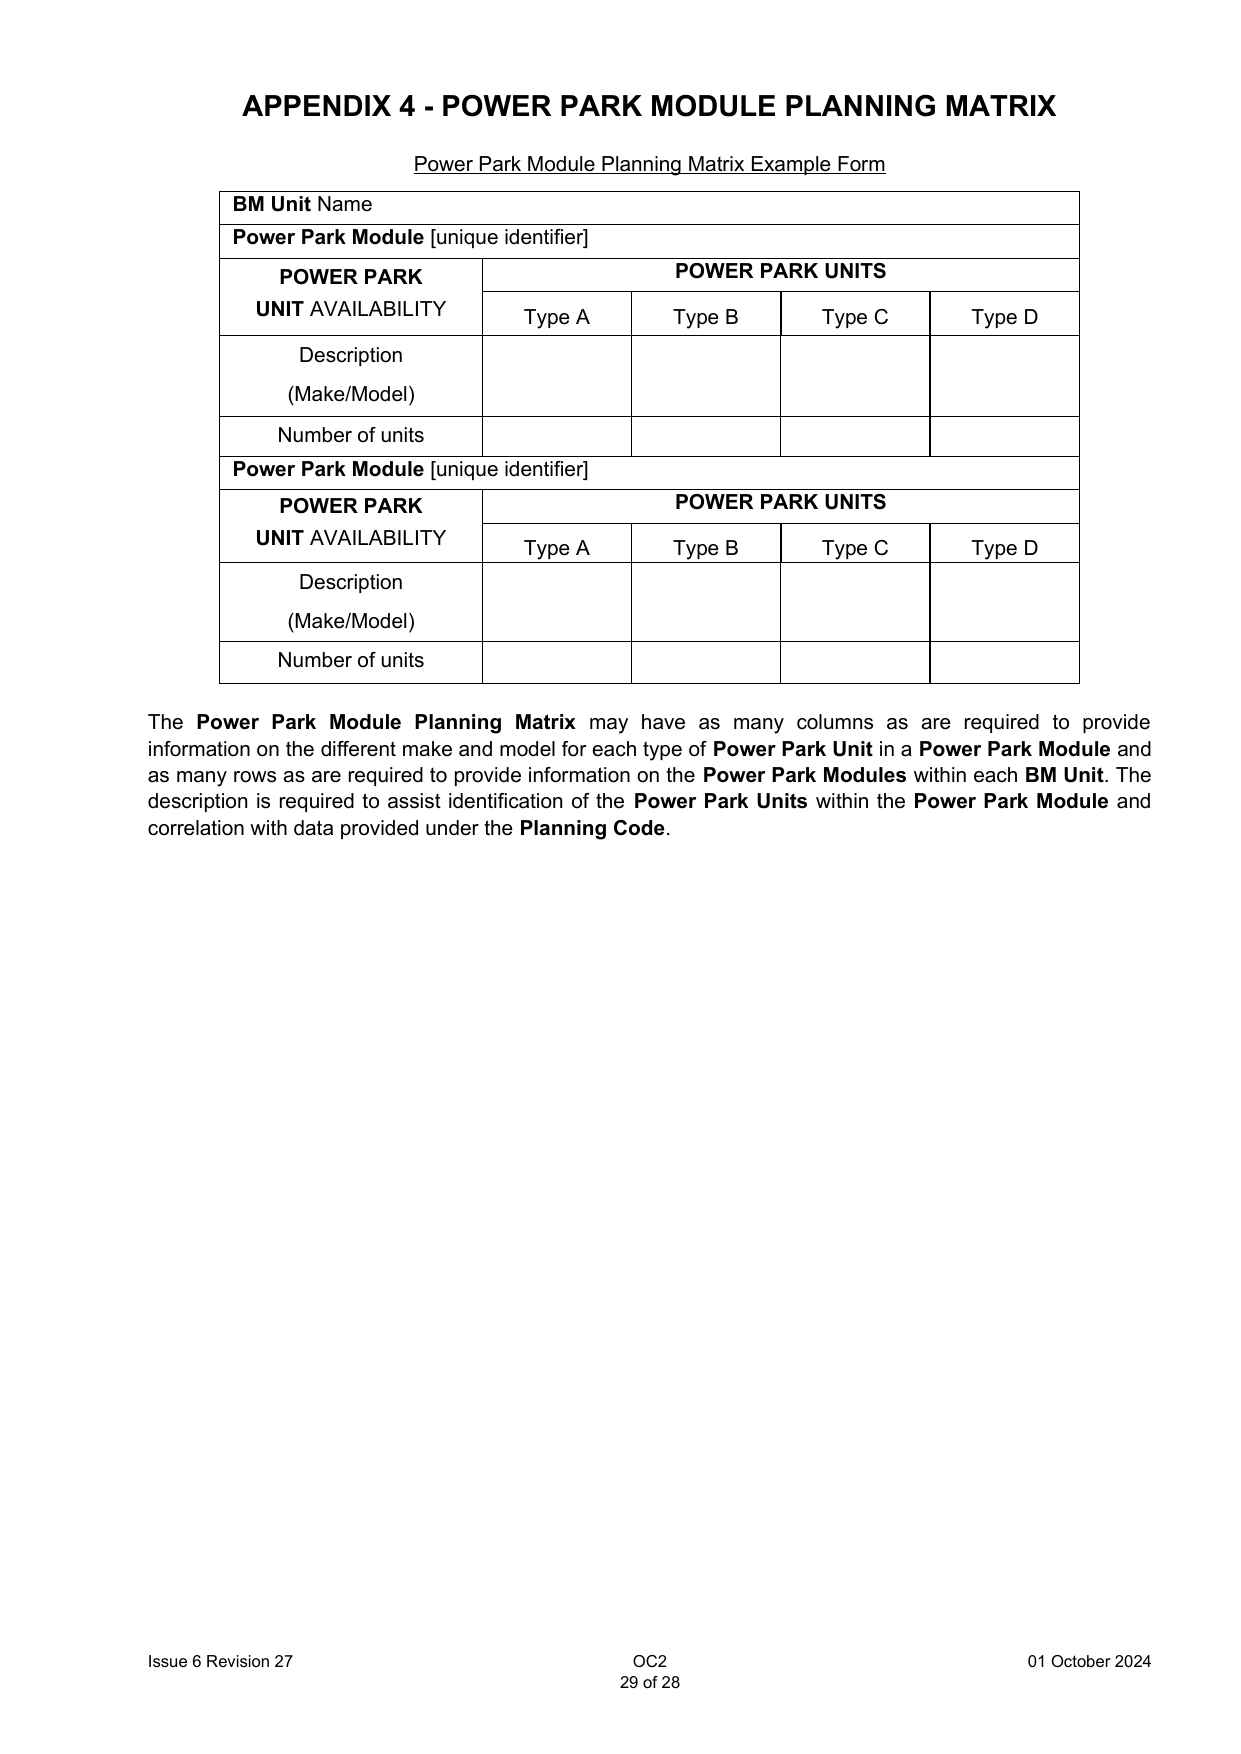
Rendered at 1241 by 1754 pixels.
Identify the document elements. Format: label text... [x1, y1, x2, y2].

table_cell [931, 336, 1079, 416]
table_cell POWER PARK UNIT AVAILABILITY [220, 259, 482, 335]
table_cell [483, 336, 631, 416]
table_cell Type B [632, 292, 780, 335]
table_cell [931, 642, 1079, 683]
table_cell [632, 642, 780, 683]
table_cell Type C [782, 524, 929, 562]
table_cell Type C [782, 292, 929, 335]
table_cell POWER PARK UNIT AVAILABILITY [220, 490, 482, 562]
table_cell [781, 417, 929, 456]
table_cell Type B [632, 524, 780, 562]
table_cell [632, 417, 780, 456]
text The Power Park Module Planning Matrix may have as many columns as are required to provide information on the different make and model for each type of Power Park Unit in a Power Park Module and as many rows as are required to provide information on the Power Park Modules within each BM Unit. The description is required to assist identification of the Power Park Units within the Power Park Module and correlation with data provided under the Planning Code. [148, 710, 1152, 839]
table_cell Power Park Module [unique identifier] [220, 225, 1079, 258]
table_cell [781, 563, 929, 641]
table_cell [483, 417, 631, 456]
table_cell [781, 336, 929, 416]
table_cell Description (Make/Model) [220, 336, 482, 416]
table_cell Type A [483, 292, 631, 335]
text Power Park Module Planning Matrix Example Form [148, 152, 1152, 176]
table_cell POWER PARK UNITS [483, 490, 1079, 522]
table_cell [931, 563, 1079, 641]
table_cell [781, 642, 929, 683]
table_cell Number of units [220, 417, 482, 456]
table_cell [931, 417, 1079, 456]
table_cell Type A [483, 524, 631, 562]
table_cell Number of units [220, 642, 482, 683]
table_cell [483, 642, 631, 683]
table_cell Type D [931, 292, 1079, 335]
table_cell POWER PARK UNITS [483, 259, 1079, 291]
table_cell [632, 563, 780, 641]
table_header BM Unit Name [220, 192, 1079, 224]
table_cell [632, 336, 780, 416]
table_cell Type D [931, 524, 1079, 562]
table_cell Description (Make/Model) [220, 563, 482, 641]
table_cell [483, 563, 631, 641]
text APPENDIX 4 - POWER PARK MODULE PLANNING MATRIX [148, 89, 1152, 122]
table_cell Power Park Module [unique identifier] [220, 457, 1079, 489]
